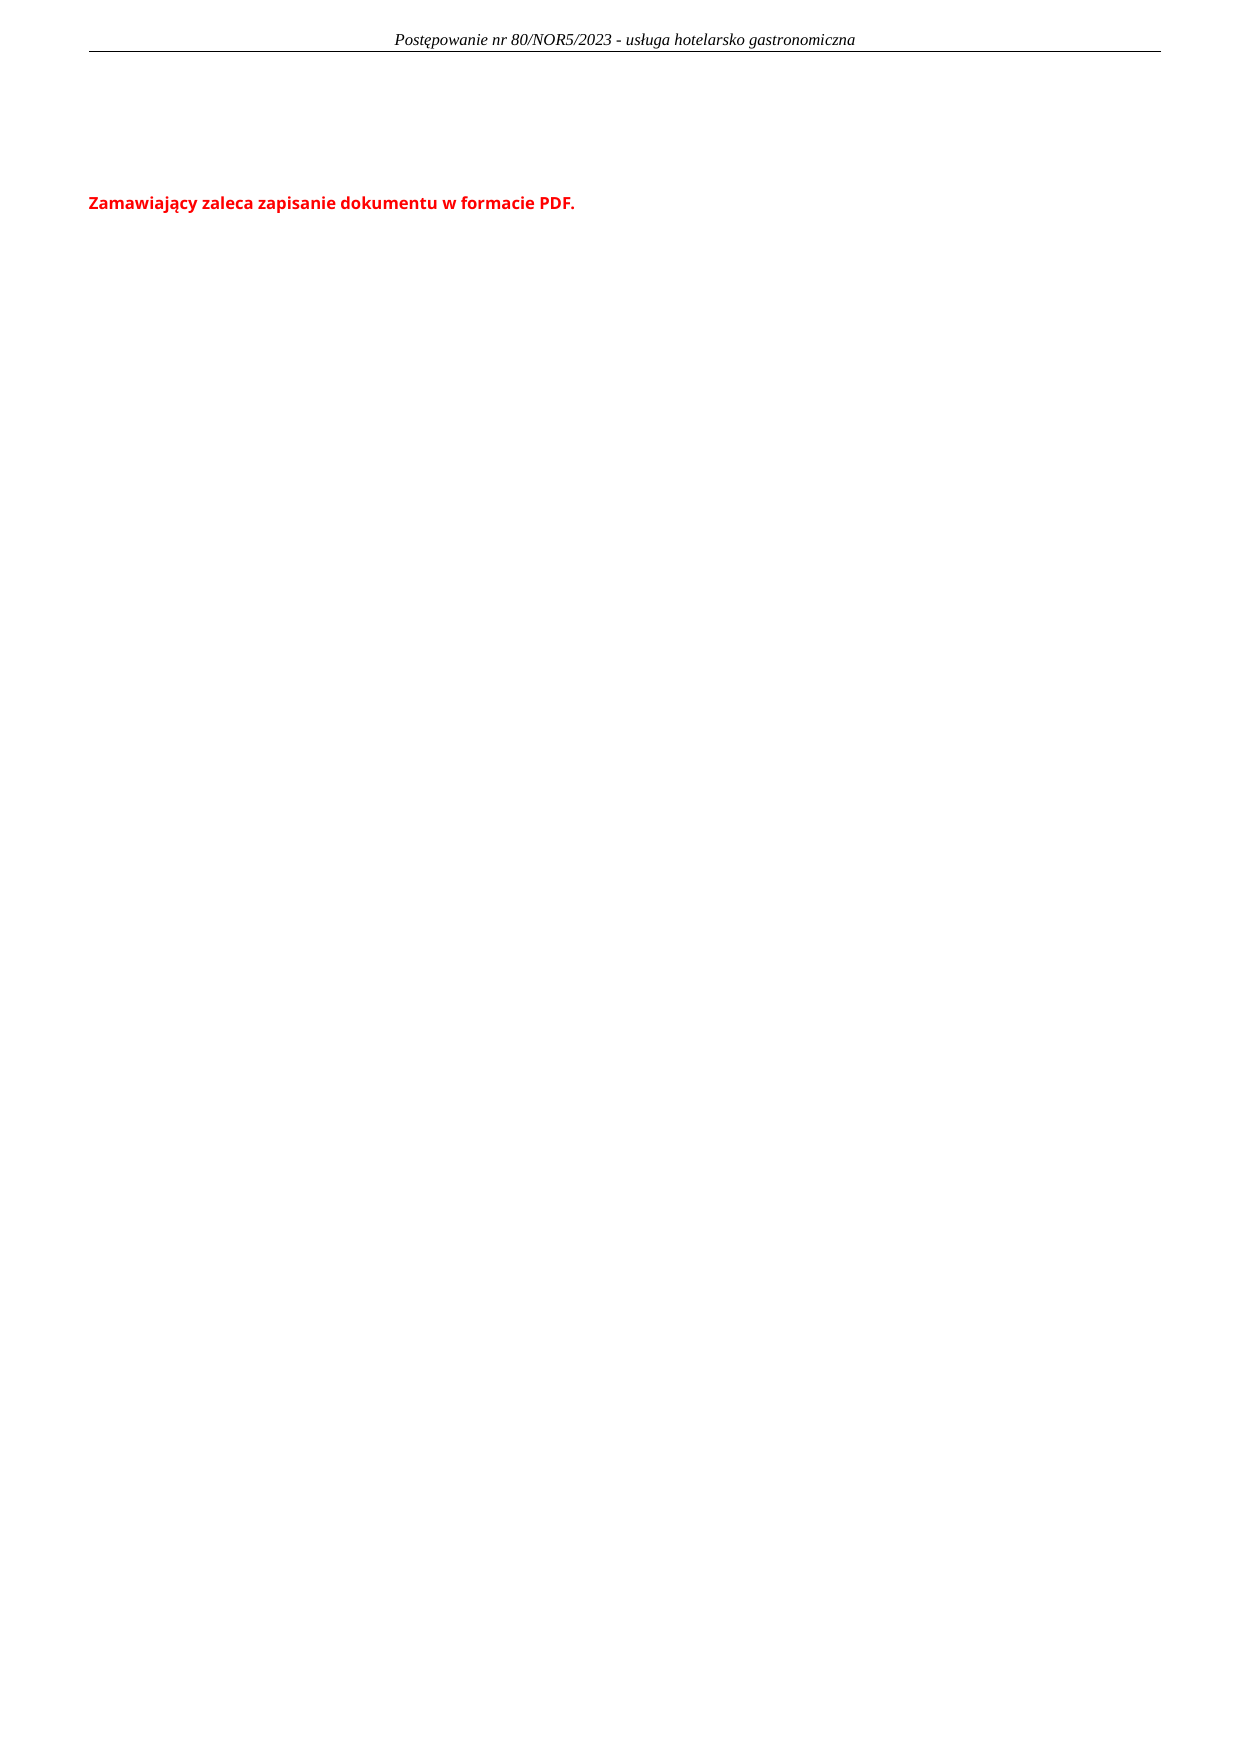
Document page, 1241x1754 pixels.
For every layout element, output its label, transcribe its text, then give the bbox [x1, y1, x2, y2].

text Zamawiający zaleca zapisanie dokumentu w formacie PDF. [89, 192, 1152, 215]
